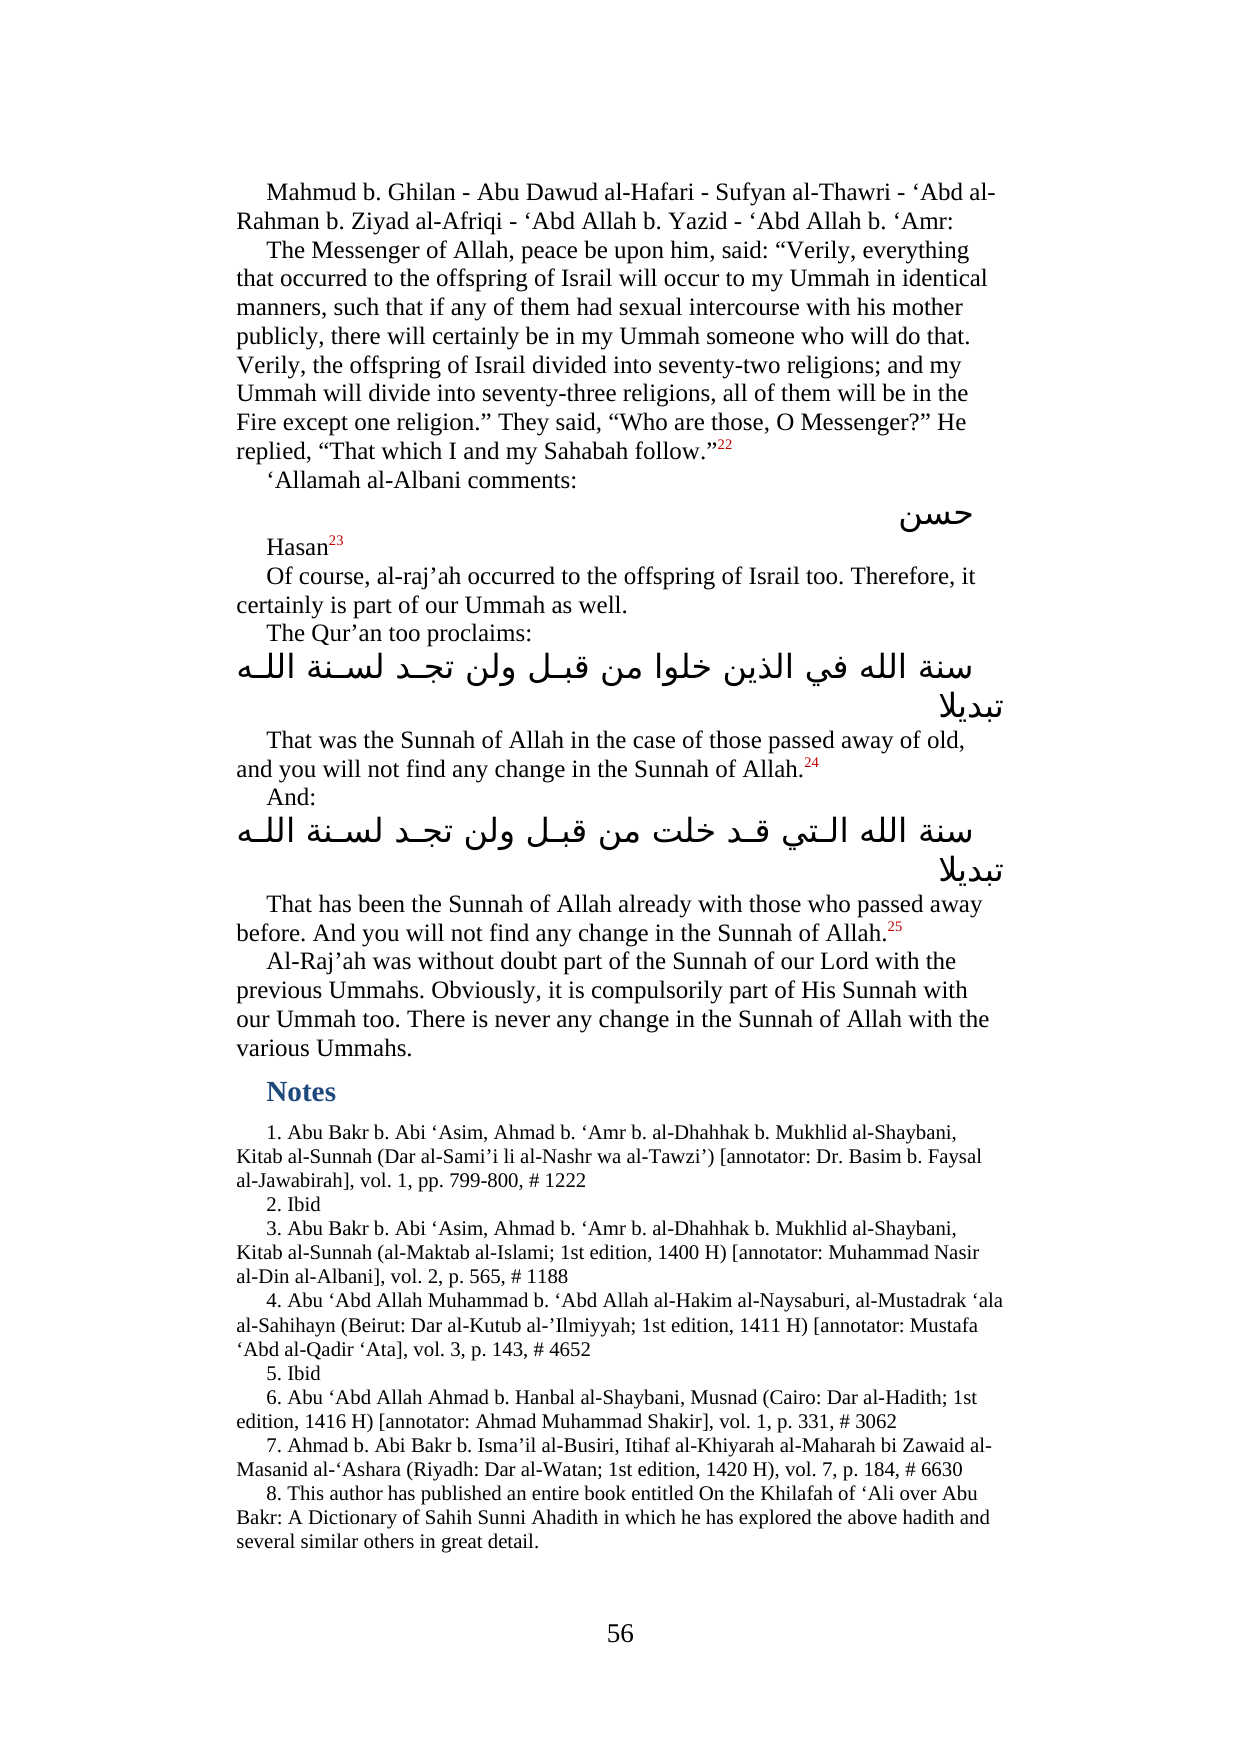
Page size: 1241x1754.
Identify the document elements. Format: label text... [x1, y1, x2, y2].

text That was the Sunnah of Allah in the case of those passed away of old, and you will not find any change in the Sunnah of Allah.24 [236, 725, 1004, 782]
text سنة الله التي قد خلت من قبل ولن تجد لسنة الله تبديلا [236, 811, 1004, 889]
text 3. Abu Bakr b. Abi ‘Asim, Ahmad b. ‘Amr b. al-Dhahhak b. Mukhlid al-Shaybani, Kitab al-Sunnah (al-Maktab al-Islami; 1st edition, 1400 H) [annotator: Muhammad Nasir al-Din al-Albani], vol. 2, p. 565, # 1188 [236, 1216, 1004, 1288]
text 5. Ibid [236, 1361, 1004, 1385]
text 2. Ibid [236, 1192, 1004, 1216]
text ‘Allamah al-Albani comments: [236, 465, 1004, 493]
text Of course, al-raj’ah occurred to the offspring of Israil too. Therefore, it certainly is part of our Ummah as well. [236, 561, 1004, 618]
text The Qur’an too proclaims: [236, 618, 1004, 647]
text Hasan23 [236, 532, 1004, 561]
text That has been the Sunnah of Allah already with those who passed away before. And you will not find any change in the Sunnah of Allah.25 [236, 889, 1004, 946]
text سنة الله في الذين خلوا من قبل ولن تجد لسنة الله تبديلا [236, 647, 1004, 725]
text 4. Abu ‘Abd Allah Muhammad b. ‘Abd Allah al-Hakim al-Naysaburi, al-Mustadrak ‘ala al-Sahihayn (Beirut: Dar al-Kutub al-’Ilmiyyah; 1st edition, 1411 H) [annotator: Mustafa ‘Abd al-Qadir ‘Ata], vol. 3, p. 143, # 4652 [236, 1288, 1004, 1361]
text 8. This author has published an entire book entitled On the Khilafah of ‘Ali over Abu Bakr: A Dictionary of Sahih Sunni Ahadith in which he has explored the above hadith and several similar others in great detail. [236, 1481, 1004, 1553]
text 7. Ahmad b. Abi Bakr b. Isma’il al-Busiri, Itihaf al-Khiyarah al-Maharah bi Zawaid al-Masanid al-‘Ashara (Riyadh: Dar al-Watan; 1st edition, 1420 H), vol. 7, p. 184, # 6630 [236, 1433, 1004, 1481]
text The Messenger of Allah, peace be upon him, said: “Verily, everything that occurred to the offspring of Israil will occur to my Ummah in identical manners, such that if any of them had sexual intercourse with his mother publicly, there will certainly be in my Ummah someone who will do that. Verily, the offspring of Israil divided into seventy-two religions; and my Ummah will divide into seventy-three religions, all of them will be in the Fire except one religion.” They said, “Who are those, O Messenger?” He replied, “That which I and my Sahabah follow.”22 [236, 235, 1004, 465]
text Al-Raj’ah was without doubt part of the Sunnah of our Lord with the previous Ummahs. Obviously, it is compulsorily part of His Sunnah with our Ummah too. There is never any change in the Sunnah of Allah with the various Ummahs. [236, 946, 1004, 1061]
text Mahmud b. Ghilan - Abu Dawud al-Hafari - Sufyan al-Thawri - ‘Abd al-Rahman b. Ziyad al-Afriqi - ‘Abd Allah b. Yazid - ‘Abd Allah b. ‘Amr: [236, 177, 1004, 235]
text And: [236, 782, 1004, 811]
text 1. Abu Bakr b. Abi ‘Asim, Ahmad b. ‘Amr b. al-Dhahhak b. Mukhlid al-Shaybani, Kitab al-Sunnah (Dar al-Sami’i li al-Nashr wa al-Tawzi’) [annotator: Dr. Basim b. Faysal al-Jawabirah], vol. 1, pp. 799-800, # 1222 [236, 1120, 1004, 1192]
subtitle Notes [236, 1074, 1004, 1107]
text حسن [236, 493, 1004, 532]
text 6. Abu ‘Abd Allah Ahmad b. Hanbal al-Shaybani, Musnad (Cairo: Dar al-Hadith; 1st edition, 1416 H) [annotator: Ahmad Muhammad Shakir], vol. 1, p. 331, # 3062 [236, 1385, 1004, 1433]
